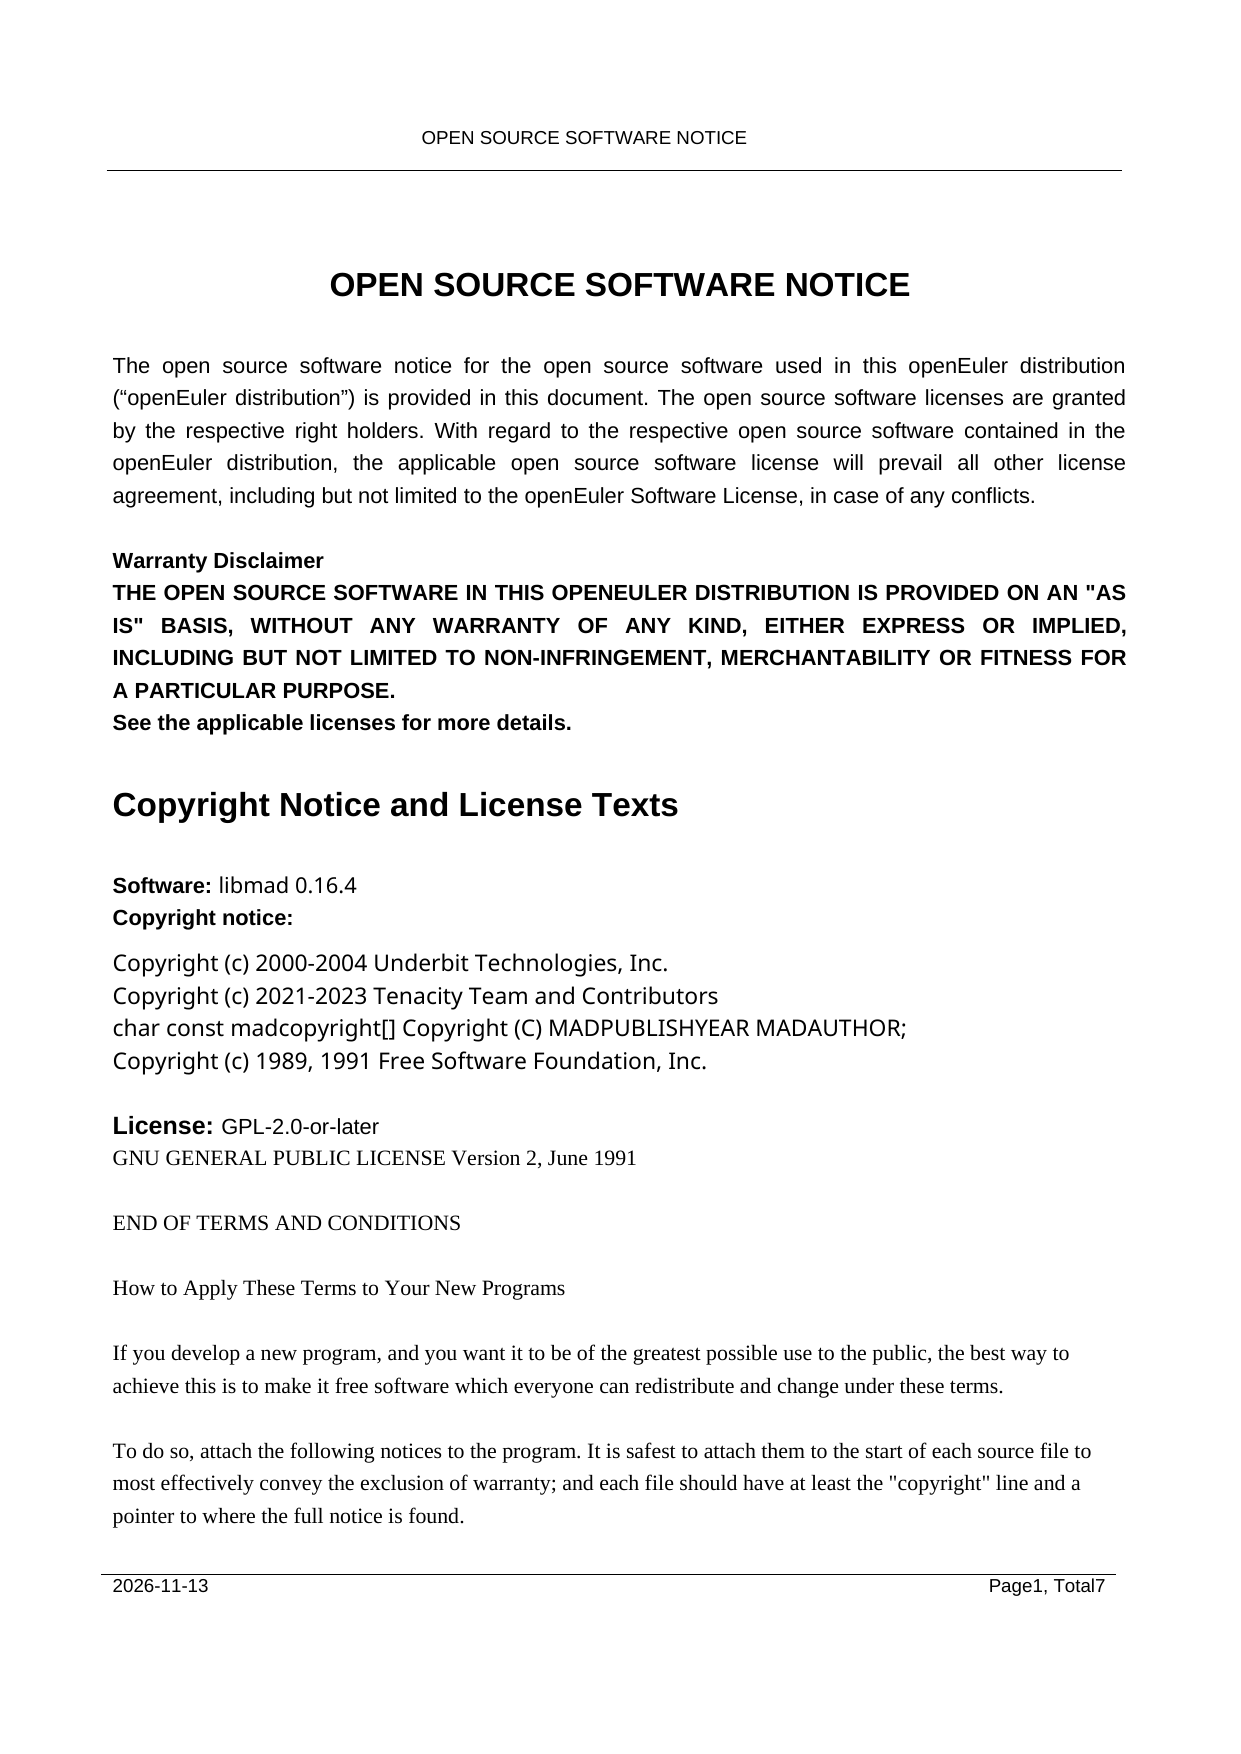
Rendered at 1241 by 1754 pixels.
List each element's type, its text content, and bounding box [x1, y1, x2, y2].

title Software: libmad 0.16.4 [112, 869, 1128, 901]
text Copyright (c) 2000-2004 Underbit Technologies, Inc. Copyright (c) 2021-2023 Tenacity Team and Contributors char const madcopyright[] Copyright (C) MADPUBLISHYEAR MADAUTHOR; Copyright (c) 1989, 1991 Free Software Foundation, Inc. [112, 947, 1128, 1109]
text Copyright notice: [112, 901, 1128, 934]
text Copyright Notice and License Texts [112, 771, 1128, 836]
text Warranty Disclaimer [112, 544, 1128, 576]
text License: GPL-2.0-or-later [112, 1109, 1128, 1142]
text OPEN SOURCE SOFTWARE NOTICE [112, 251, 1128, 316]
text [112, 1142, 1128, 1532]
text The open source software notice for the open source software used in this openEuler distribution (“openEuler distribution”) is provided in this document. The open source software licenses are granted by the respective right holders. With regard to the respective open source software contained in the openEuler distribution, the applicable open source software license will prevail all other license agreement, including but not limited to the openEuler Software License, in case of any conflicts. [112, 349, 1128, 511]
text THE OPEN SOURCE SOFTWARE IN THIS OPENEULER DISTRIBUTION IS PROVIDED ON AN "AS IS" BASIS, WITHOUT ANY WARRANTY OF ANY KIND, EITHER EXPRESS OR IMPLIED, INCLUDING BUT NOT LIMITED TO NON-INFRINGEMENT, MERCHANTABILITY OR FITNESS FOR A PARTICULAR PURPOSE. See the applicable licenses for more details. [112, 576, 1128, 739]
